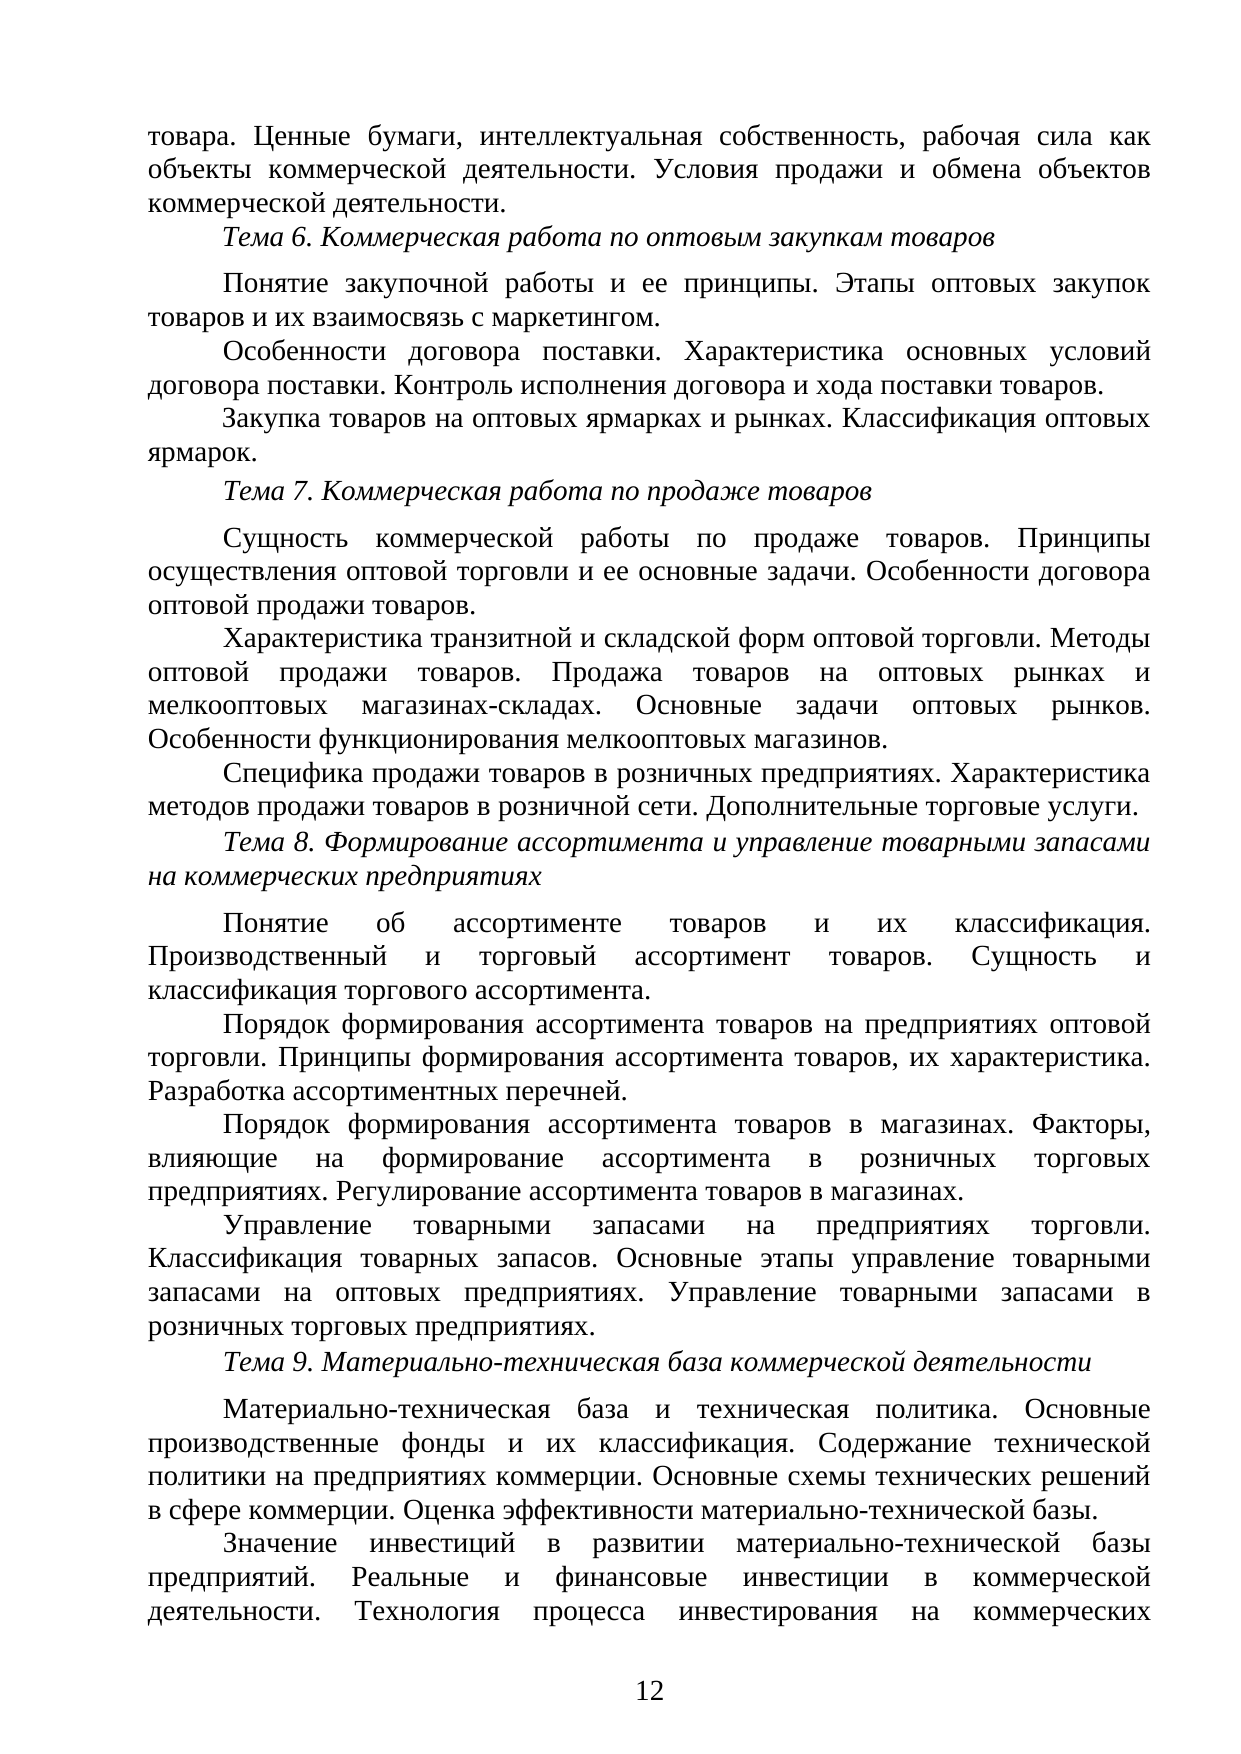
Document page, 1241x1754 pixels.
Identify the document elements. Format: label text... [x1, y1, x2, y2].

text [148, 118, 1152, 219]
text Тема 7. Коммерческая работа по продаже товаров [148, 473, 1152, 506]
text Понятие об ассортименте товаров и их классификация. Производственный и торговый ассортимент товаров. Сущность и классификация торгового ассортимента. [148, 905, 1152, 1005]
text Порядок формирования ассортимента товаров в магазинах. Факторы, влияющие на формирование ассортимента в розничных торговых предприятиях. Регулирование ассортимента товаров в магазинах. [148, 1106, 1152, 1207]
text Закупка товаров на оптовых ярмарках и рынках. Классификация оптовых ярмарок. [148, 401, 1152, 468]
text Особенности договора поставки. Характеристика основных условий договора поставки. Контроль исполнения договора и хода поставки товаров. [148, 333, 1152, 401]
text Понятие закупочной работы и ее принципы. Этапы оптовых закупок товаров и их взаимосвязь с маркетингом. [148, 265, 1152, 332]
text Тема 8. Формирование ассортимента и управление товарными запасами на коммерческих предприятиях [148, 824, 1152, 892]
text Сущность коммерческой работы по продаже товаров. Принципы осуществления оптовой торговли и ее основные задачи. Особенности договора оптовой продажи товаров. [148, 520, 1152, 620]
text Порядок формирования ассортимента товаров на предприятиях оптовой торговли. Принципы формирования ассортимента товаров, их характеристика. Разработка ассортиментных перечней. [148, 1006, 1152, 1106]
text Тема 9. Материально-техническая база коммерческой деятельности [148, 1344, 1152, 1378]
text Специфика продажи товаров в розничных предприятиях. Характеристика методов продажи товаров в розничной сети. Дополнительные торговые услуги. [148, 755, 1152, 822]
text Материально-техническая база и техническая политика. Основные производственные фонды и их классификация. Содержание технической политики на предприятиях коммерции. Основные схемы технических решений в сфере коммерции. Оценка эффективности материально-технической базы. [148, 1391, 1152, 1526]
text Управление товарными запасами на предприятиях торговли. Классификация товарных запасов. Основные этапы управление товарными запасами на оптовых предприятиях. Управление товарными запасами в розничных торговых предприятиях. [148, 1207, 1152, 1341]
text Характеристика транзитной и складской форм оптовой торговли. Методы оптовой продажи товаров. Продажа товаров на оптовых рынках и мелкооптовых магазинах-складах. Основные задачи оптовых рынков. Особенности функционирования мелкооптовых магазинов. [148, 620, 1152, 754]
text Тема 6. Коммерческая работа no оптовым закупкам товаров [148, 219, 1152, 252]
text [148, 1526, 1152, 1626]
